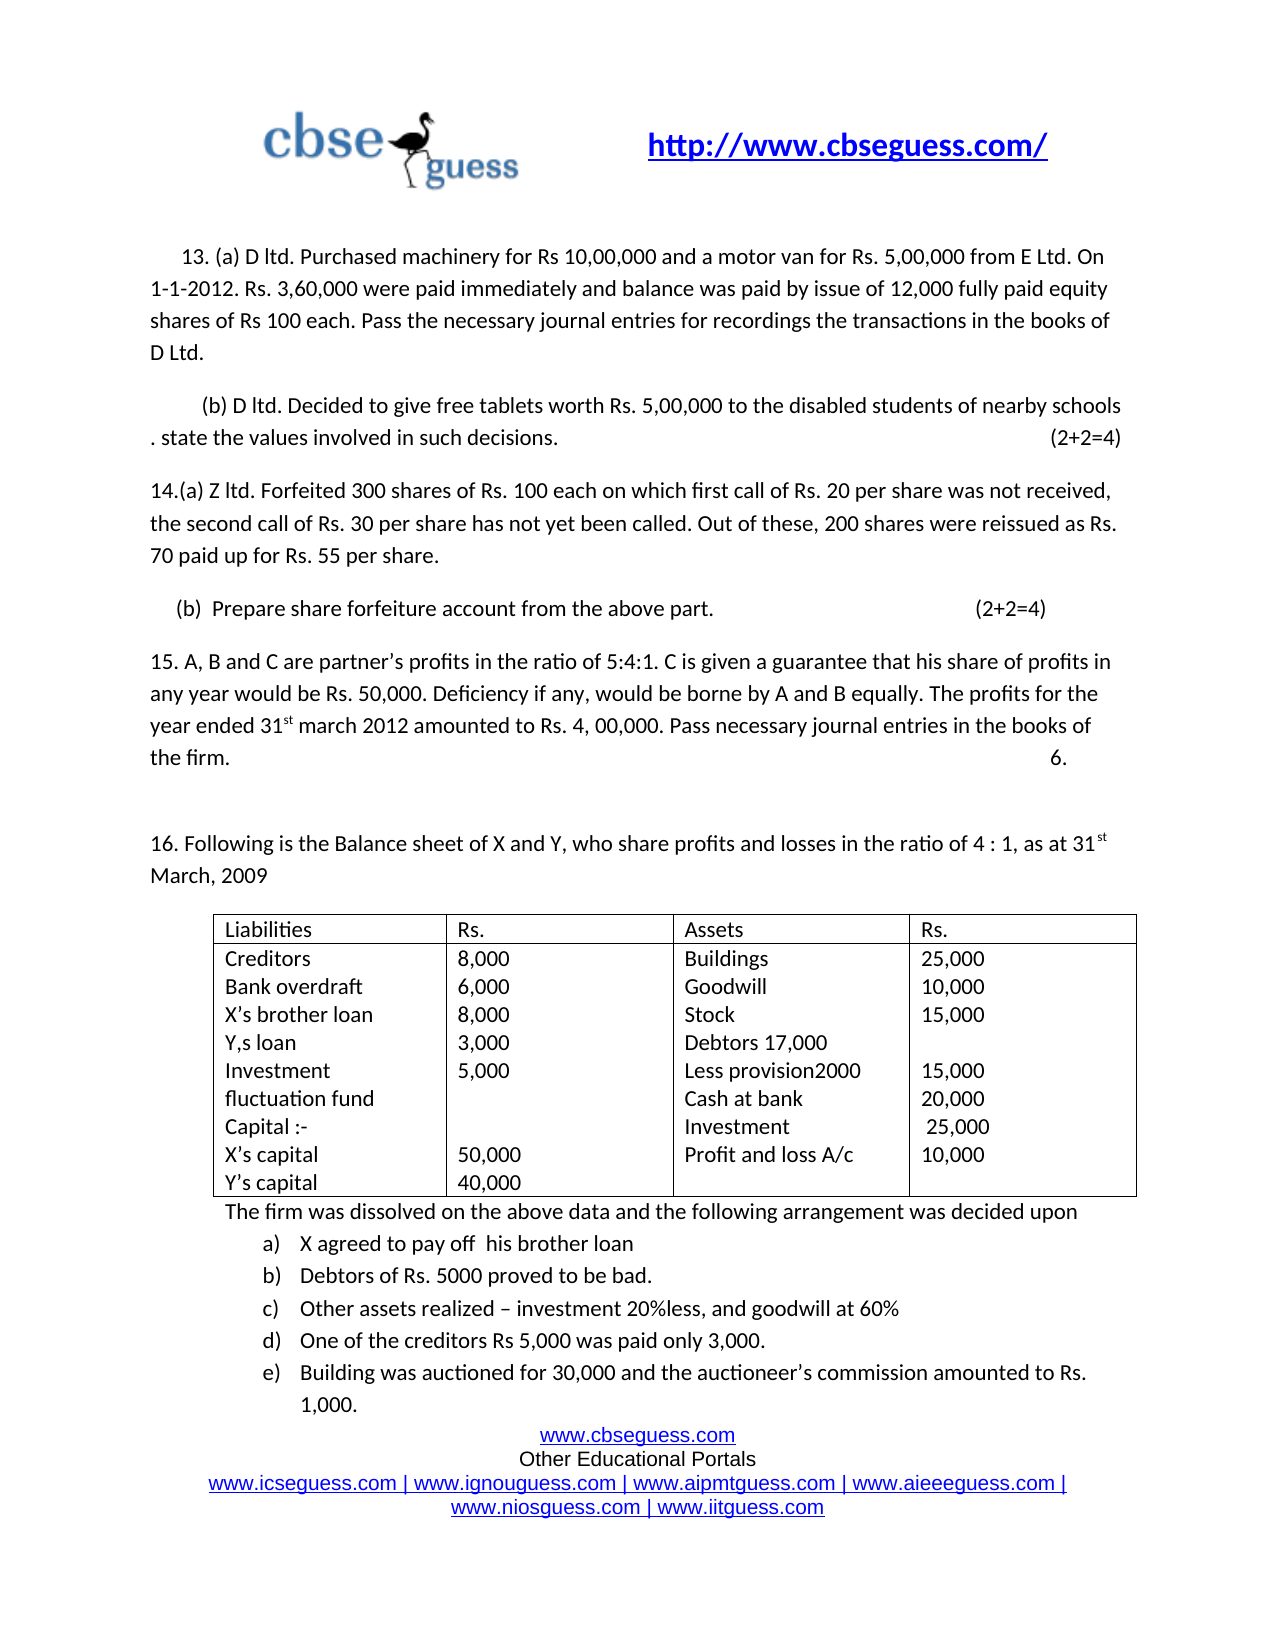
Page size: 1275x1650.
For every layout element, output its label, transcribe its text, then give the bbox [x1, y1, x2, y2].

picture [220, 81, 563, 207]
text 13. (a) D ltd. Purchased machinery for Rs 10,00,000 and a motor van for Rs. 5,00,000 from E Ltd. On 1-1-2012. Rs. 3,60,000 were paid immediately and balance was paid by issue of 12,000 fully paid equity shares of Rs 100 each. Pass the necessary journal entries for recordings the transactions in the books of D Ltd. [150, 242, 1125, 366]
text 16. Following is the Balance sheet of X and Y, who share profits and losses in the ratio of 4 : 1, as at 31st March, 2009 [150, 829, 1125, 889]
list X agreed to pay off his brother loan [262, 1229, 1125, 1257]
list Building was auctioned for 30,000 and the auctioneer’s commission amounted to Rs. 1,000. [262, 1358, 1125, 1418]
list The firm was dissolved on the above data and the following arrangement was decided upon [225, 1197, 1125, 1225]
text 15. A, B and C are partner’s profits in the ratio of 5:4:1. C is given a guarantee that his share of profits in any year would be Rs. 50,000. Deficiency if any, would be borne by A and B equally. The profits for the year ended 31st march 2012 amounted to Rs. 4, 00,000. Pass necessary journal entries in the books of the firm. 6. [150, 647, 1125, 804]
list Other assets realized – investment 20%less, and goodwill at 60% [262, 1294, 1125, 1322]
list One of the creditors Rs 5,000 was paid only 3,000. [262, 1326, 1125, 1354]
table_header Rs. [447, 915, 673, 943]
text 14.(a) Z ltd. Forfeited 300 shares of Rs. 100 each on which first call of Rs. 20 per share was not received, the second call of Rs. 30 per share has not yet been called. Out of these, 200 shares were reissued as Rs. 70 paid up for Rs. 55 per share. [150, 477, 1125, 569]
table_cell Creditors Bank overdraft X’s brother loan Y,s loan Investment fluctuation fund Capital :- X’s capital Y’s capital [214, 944, 446, 1196]
list Debtors of Rs. 5000 proved to be bad. [262, 1262, 1125, 1290]
table_header Assets [674, 915, 909, 943]
table_header Rs. [910, 915, 1136, 943]
table_cell 25,000 10,000 15,000 15,000 20,000 25,000 10,000 [910, 944, 1136, 1196]
text (b) D ltd. Decided to give free tablets worth Rs. 5,00,000 to the disabled students of nearby schools . state the values involved in such decisions. (2+2=4) [150, 391, 1125, 452]
text (b) Prepare share forfeiture account from the above part. (2+2=4) [150, 594, 1125, 622]
table_cell 8,000 6,000 8,000 3,000 5,000 50,000 40,000 [447, 944, 673, 1196]
table_header Liabilities [214, 915, 446, 943]
table_cell Buildings Goodwill Stock Debtors 17,000 Less provision2000 Cash at bank Investment Profit and loss A/c [674, 944, 909, 1196]
